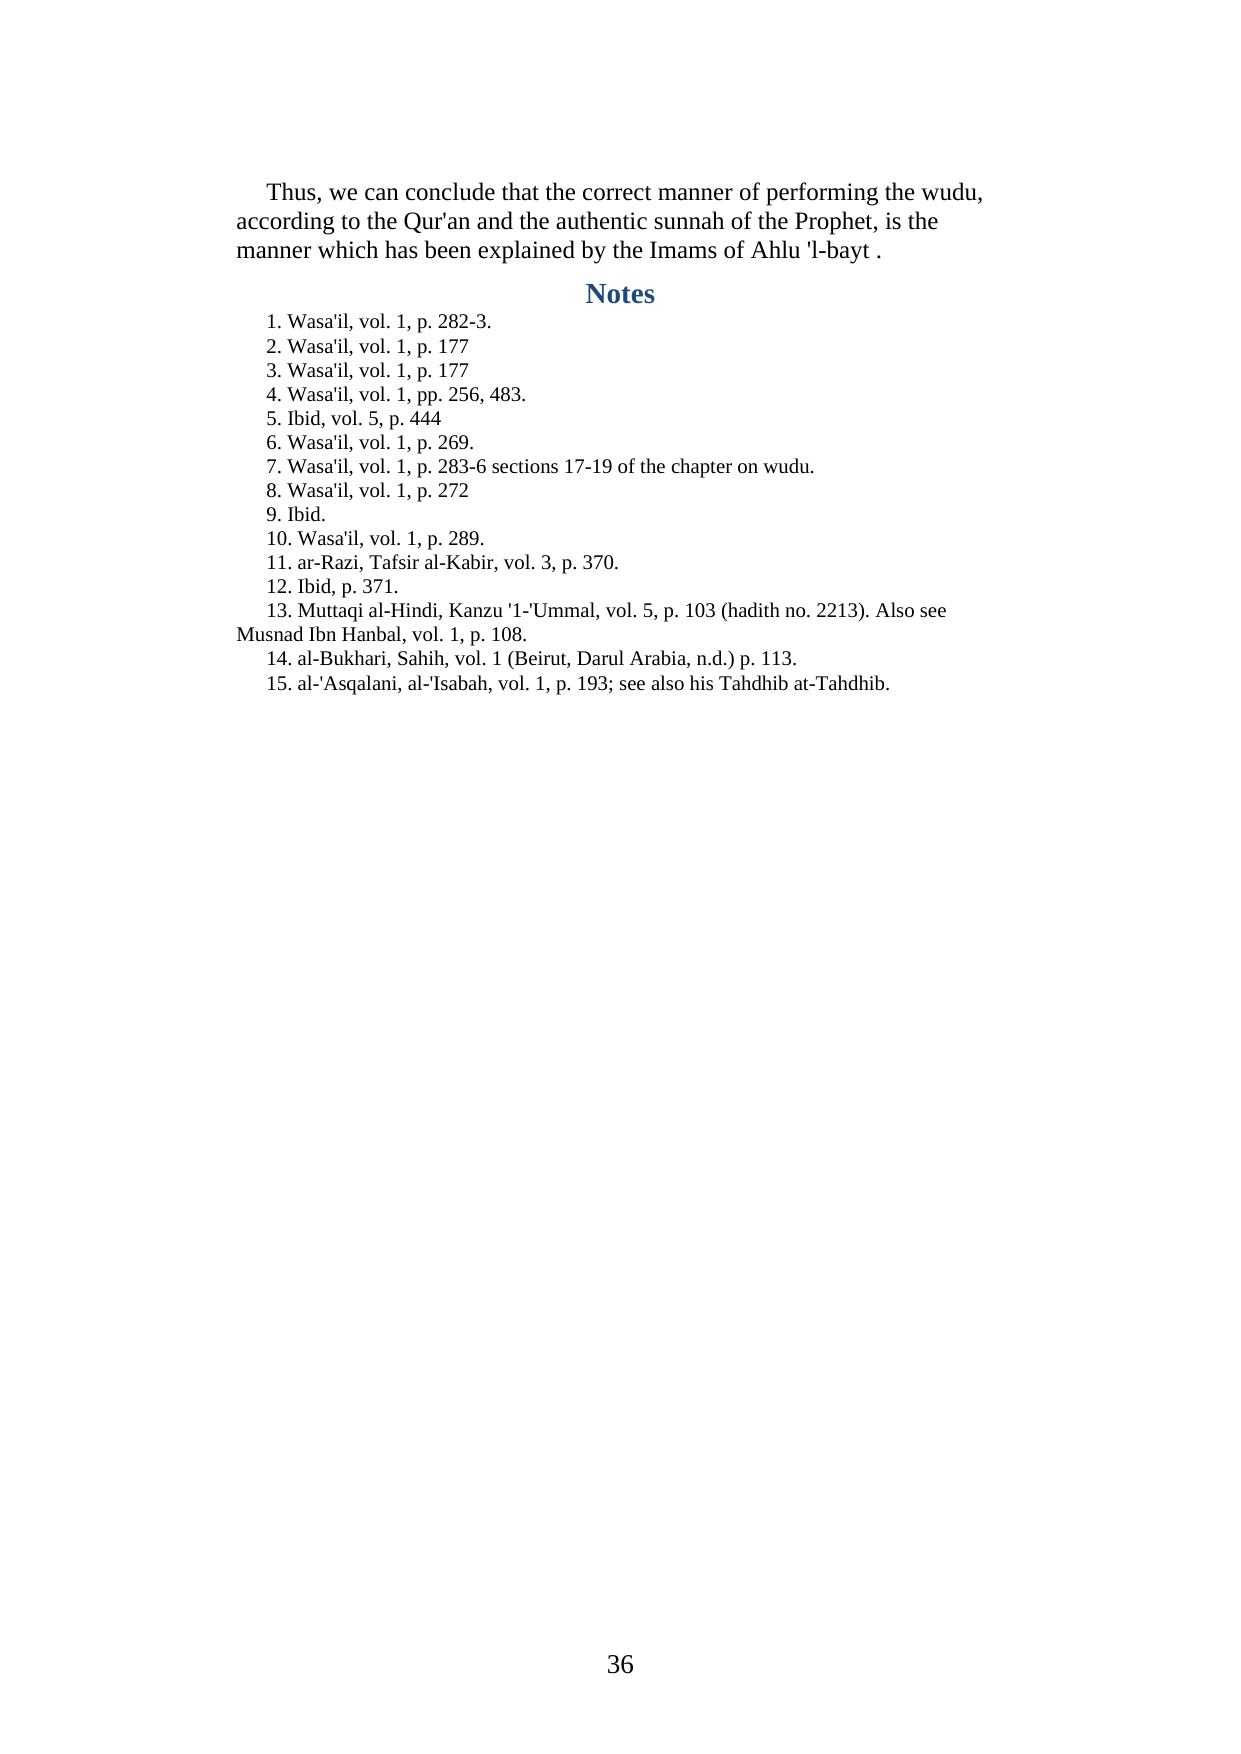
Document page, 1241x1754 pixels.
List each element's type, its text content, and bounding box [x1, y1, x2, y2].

text 12. Ibid, p. 371. [236, 574, 1004, 598]
text 8. Wasa'il, vol. 1, p. 272 [236, 478, 1004, 502]
text 4. Wasa'il, vol. 1, pp. 256, 483. [236, 382, 1004, 406]
text 11. ar-Razi, Tafsir al-Kabir, vol. 3, p. 370. [236, 550, 1004, 574]
text 13. Muttaqi al-Hindi, Kanzu '1-'Ummal, vol. 5, p. 103 (hadith no. 2213). Also see Musnad Ibn Hanbal, vol. 1, p. 108. [236, 598, 1004, 646]
text 15. al-'Asqalani, al-'Isabah, vol. 1, p. 193; see also his Tahdhib at-Tahdhib. [236, 670, 1004, 694]
text 2. Wasa'il, vol. 1, p. 177 [236, 333, 1004, 358]
text 3. Wasa'il, vol. 1, p. 177 [236, 358, 1004, 382]
text 1. Wasa'il, vol. 1, p. 282-3. [236, 309, 1004, 333]
text Thus, we can conclude that the correct manner of performing the wudu, according to the Qur'an and the authentic sunnah of the Prophet, is the manner which has been explained by the Imams of Ahlu 'l-bayt . [236, 177, 1004, 263]
text 6. Wasa'il, vol. 1, p. 269. [236, 430, 1004, 454]
text 10. Wasa'il, vol. 1, p. 289. [236, 526, 1004, 550]
text 14. al-Bukhari, Sahih, vol. 1 (Beirut, Darul Arabia, n.d.) p. 113. [236, 646, 1004, 670]
text 7. Wasa'il, vol. 1, p. 283-6 sections 17-19 of the chapter on wudu. [236, 454, 1004, 478]
text 9. Ibid. [236, 502, 1004, 526]
subtitle Notes [236, 276, 1004, 309]
text 5. Ibid, vol. 5, p. 444 [236, 406, 1004, 430]
